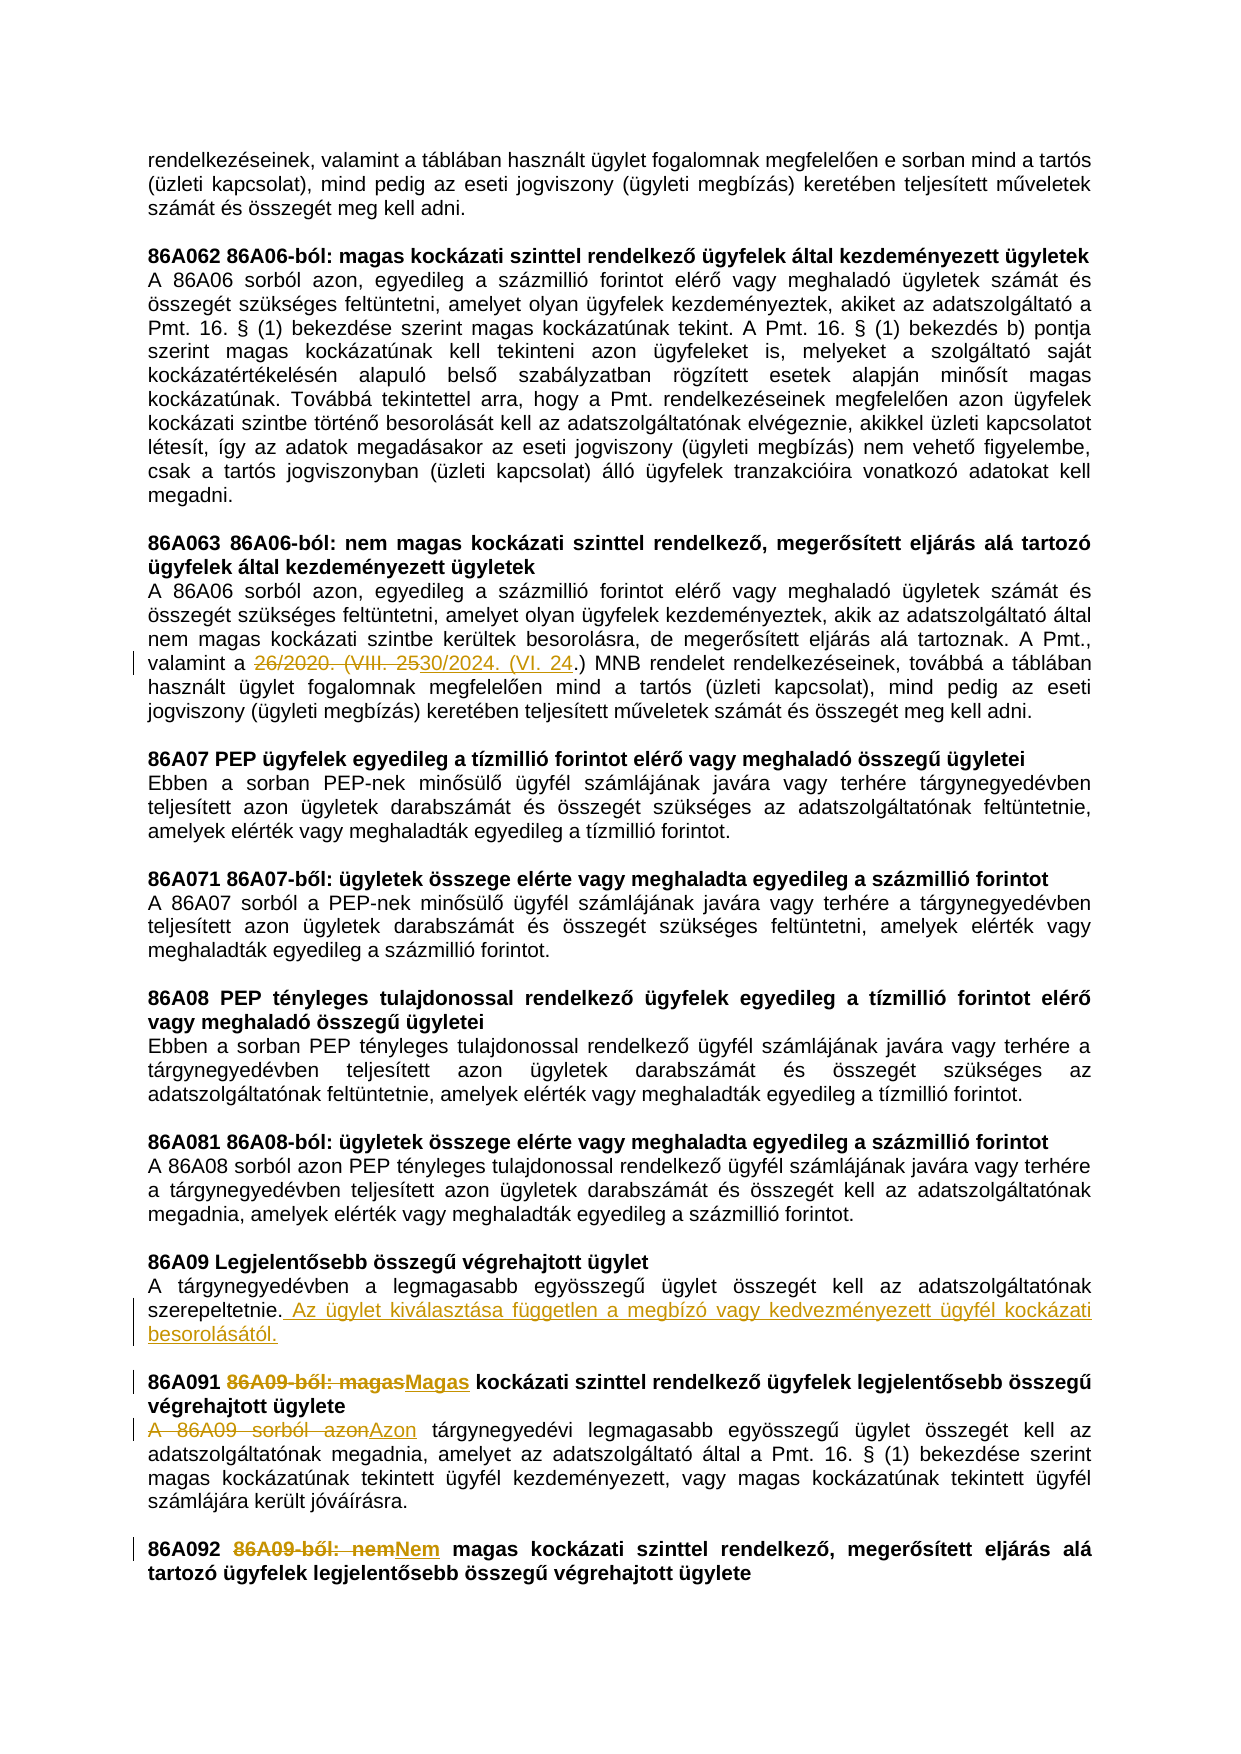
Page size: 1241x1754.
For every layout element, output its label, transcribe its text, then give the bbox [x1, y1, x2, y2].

text 86A063 86A06-ból: nem magas kockázati szinttel rendelkező, megerősített eljárás alá tartozó ügyfelek által kezdeményezett ügyletek [148, 531, 1092, 579]
text 86A091 kockázati szinttel rendelkező ügyfelek legjelentősebb összegű végrehajtott ügylete [148, 1369, 1092, 1417]
text Ebben a sorban PEP tényleges tulajdonossal rendelkező ügyfél számlájának javára vagy terhére a tárgynegyedévben teljesített azon ügyletek darabszámát és összegét szükséges az adatszolgáltatónak feltüntetnie, amelyek elérték vagy meghaladták egyedileg a tízmillió forintot. [148, 1034, 1092, 1106]
text A tárgynegyedévben a legmagasabb egyösszegű ügylet összegét kell az adatszolgáltatónak szerepeltetnie. [148, 1274, 1092, 1346]
text A 86A06 sorból azon, egyedileg a százmillió forintot elérő vagy meghaladó ügyletek számát és összegét szükséges feltüntetni, amelyet olyan ügyfelek kezdeményeztek, akik az adatszolgáltató által nem magas kockázati szintbe kerültek besorolásra, de megerősített eljárás alá tartoznak. A Pmt., valamint a .) MNB rendelet rendelkezéseinek, továbbá a táblában használt ügylet fogalomnak megfelelően mind a tartós (üzleti kapcsolat), mind pedig az eseti jogviszony (ügyleti megbízás) keretében teljesített műveletek számát és összegét meg kell adni. [148, 579, 1092, 723]
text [148, 148, 1092, 219]
text tárgynegyedévi legmagasabb egyösszegű ügylet összegét kell az adatszolgáltatónak megadnia, amelyet az adatszolgáltató által a Pmt. 16. § (1) bekezdése szerint magas kockázatúnak tekintett ügyfél kezdeményezett, vagy magas kockázatúnak tekintett ügyfél számlájára került jóváírásra. [148, 1417, 1092, 1513]
text 86A062 86A06-ból: magas kockázati szinttel rendelkező ügyfelek által kezdeményezett ügyletek [148, 243, 1092, 267]
text 86A092 magas kockázati szinttel rendelkező, megerősített eljárás alá tartozó ügyfelek legjelentősebb összegű végrehajtott ügylete [148, 1537, 1092, 1585]
text 86A081 86A08-ból: ügyletek összege elérte vagy meghaladta egyedileg a százmillió forintot [148, 1130, 1092, 1154]
text 86A07 PEP ügyfelek egyedileg a tízmillió forintot elérő vagy meghaladó összegű ügyletei [148, 747, 1092, 771]
text A 86A06 sorból azon, egyedileg a százmillió forintot elérő vagy meghaladó ügyletek számát és összegét szükséges feltüntetni, amelyet olyan ügyfelek kezdeményeztek, akiket az adatszolgáltató a Pmt. 16. § (1) bekezdése szerint magas kockázatúnak tekint. A Pmt. 16. § (1) bekezdés b) pontja szerint magas kockázatúnak kell tekinteni azon ügyfeleket is, melyeket a szolgáltató saját kockázatértékelésén alapuló belső szabályzatban rögzített esetek alapján minősít magas kockázatúnak. Továbbá tekintettel arra, hogy a Pmt. rendelkezéseinek megfelelően azon ügyfelek kockázati szintbe történő besorolását kell az adatszolgáltatónak elvégeznie, akikkel üzleti kapcsolatot létesít, így az adatok megadásakor az eseti jogviszony (ügyleti megbízás) nem vehető figyelembe, csak a tartós jogviszonyban (üzleti kapcsolat) álló ügyfelek tranzakcióira vonatkozó adatokat kell megadni. [148, 267, 1092, 507]
text 86A08 PEP tényleges tulajdonossal rendelkező ügyfelek egyedileg a tízmillió forintot elérő vagy meghaladó összegű ügyletei [148, 986, 1092, 1034]
text 86A09 Legjelentősebb összegű végrehajtott ügylet [148, 1250, 1092, 1274]
text A 86A07 sorból a PEP-nek minősülő ügyfél számlájának javára vagy terhére a tárgynegyedévben teljesített azon ügyletek darabszámát és összegét szükséges feltüntetni, amelyek elérték vagy meghaladták egyedileg a százmillió forintot. [148, 890, 1092, 962]
text 86A071 86A07-ből: ügyletek összege elérte vagy meghaladta egyedileg a százmillió forintot [148, 866, 1092, 890]
text Ebben a sorban PEP-nek minősülő ügyfél számlájának javára vagy terhére tárgynegyedévben teljesített azon ügyletek darabszámát és összegét szükséges az adatszolgáltatónak feltüntetnie, amelyek elérték vagy meghaladták egyedileg a tízmillió forintot. [148, 771, 1092, 842]
text A 86A08 sorból azon PEP tényleges tulajdonossal rendelkező ügyfél számlájának javára vagy terhére a tárgynegyedévben teljesített azon ügyletek darabszámát és összegét kell az adatszolgáltatónak megadnia, amelyek elérték vagy meghaladták egyedileg a százmillió forintot. [148, 1154, 1092, 1226]
